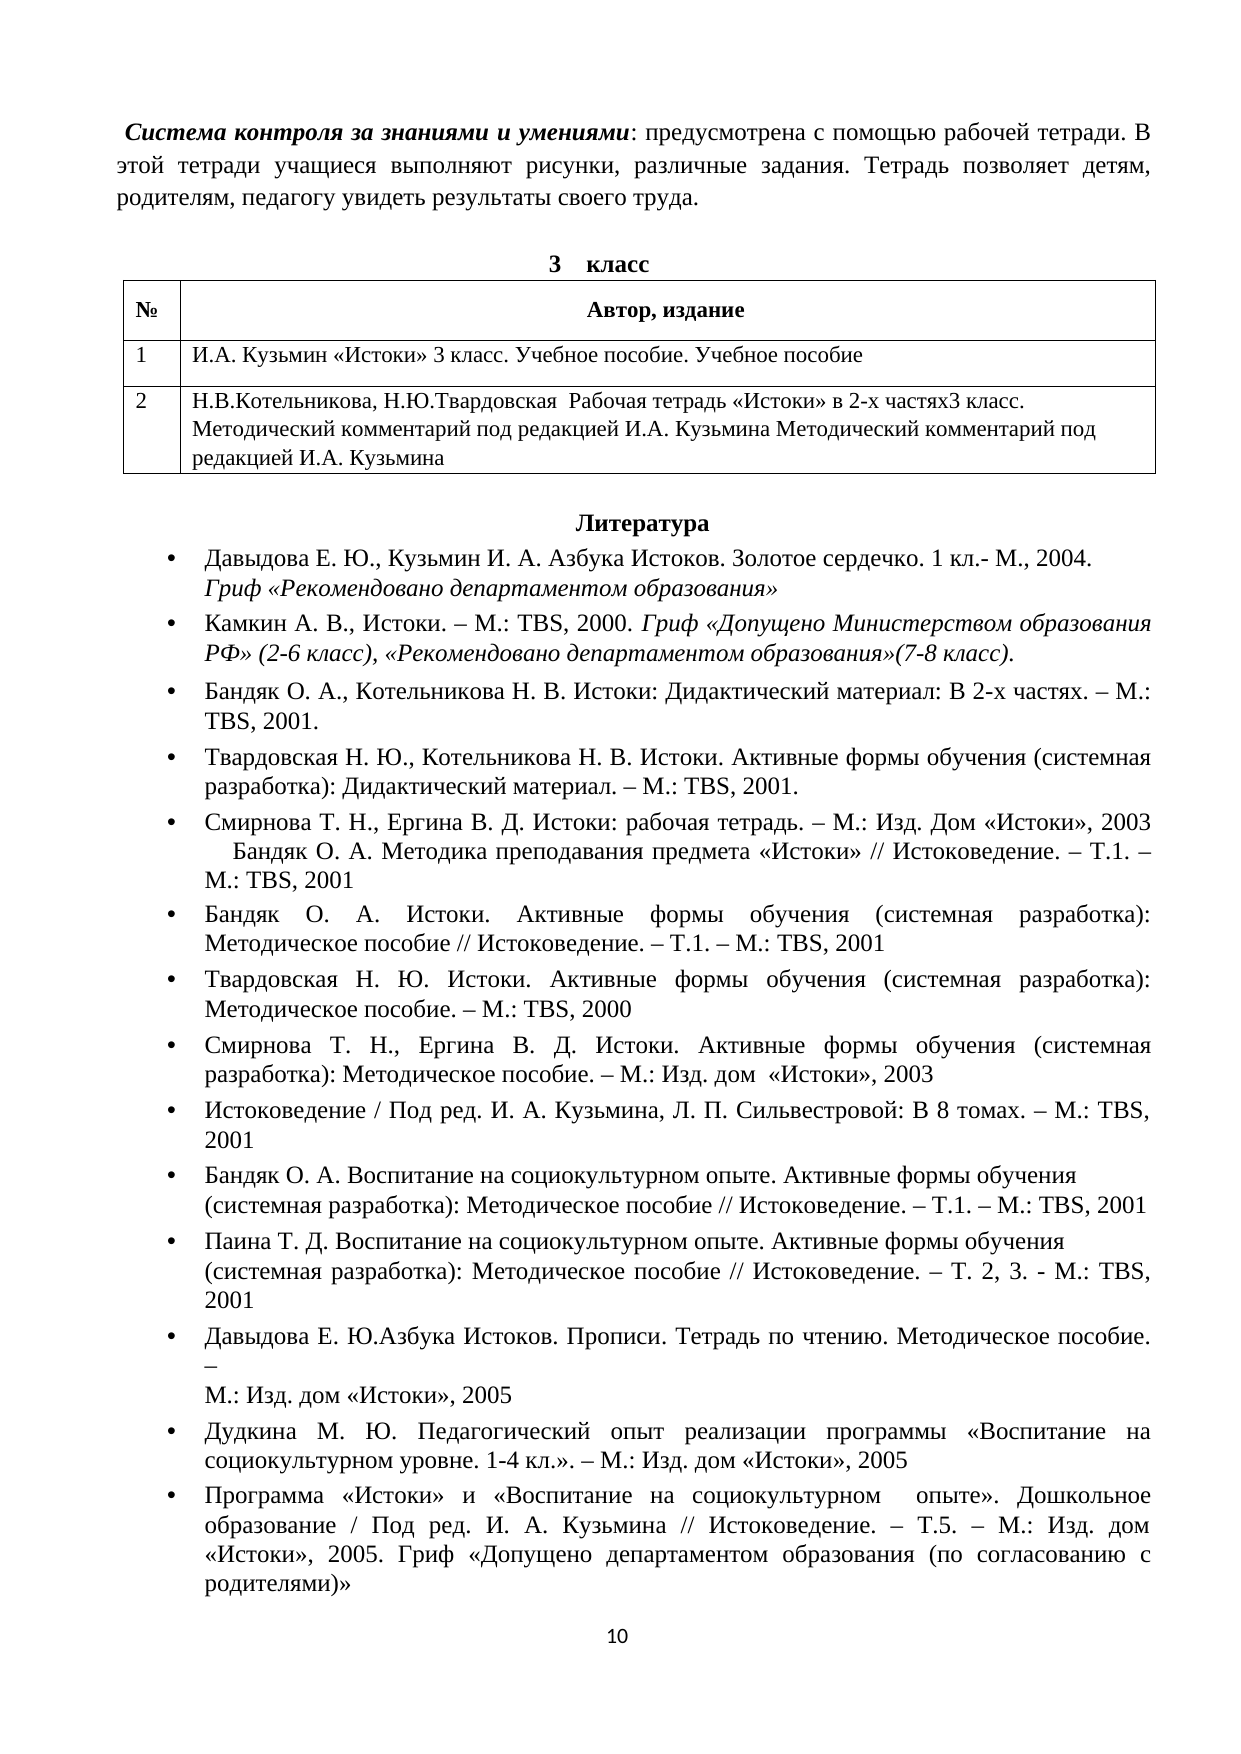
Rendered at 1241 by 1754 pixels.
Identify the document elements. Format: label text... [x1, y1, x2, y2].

list Бандяк О. А. Истоки. Активные формы обучения (системная разработка): Методическое пособие // Истоковедение. – Т.1. – М.: TBS, 2001 [167, 899, 1152, 957]
list Бандяк О. А., Котельникова Н. В. Истоки: Дидактический материал: В 2-х частях. – М.: TBS, 2001. [167, 676, 1152, 734]
list класс [118, 249, 1079, 277]
list Программа «Истоки» и «Воспитание на социокультурном опыте». Дошкольное образование / Под ред. И. А. Кузьмина // Истоковедение. – Т.5. – М.: Изд. дом «Истоки», 2005. Гриф «Допущено департаментом образования (по согласованию с родителями)» [167, 1480, 1152, 1597]
list Бандяк О. А. Воспитание на социокультурном опыте. Активные формы обучения [167, 1160, 1152, 1189]
table_cell И.А. Кузьмин «Истоки» 3 класс. Учебное пособие. Учебное пособие [181, 341, 1155, 386]
list Смирнова Т. Н., Ергина В. Д. Истоки. Активные формы обучения (системная разработка): Методическое пособие. – М.: Изд. дом «Истоки», 2003 [167, 1030, 1152, 1088]
list Истоковедение / Под ред. И. А. Кузьмина, Л. П. Сильвестровой: В 8 томах. – М.: TBS, 2001 [167, 1095, 1152, 1153]
table_cell 1 [124, 341, 180, 386]
text М.: Изд. дом «Истоки», 2005 [204, 1381, 1152, 1409]
table_cell 2 [124, 387, 180, 473]
list Смирнова Т. Н., Ергина В. Д. Истоки: рабочая тетрадь. – М.: Изд. Дом «Истоки», 2003  Бандяк О. А. Методика преподавания предмета «Истоки» // Истоковедение. – Т.1. – М.: TBS, 2001 [167, 807, 1152, 894]
table_header Автор, издание [181, 281, 1155, 340]
table_header № [124, 281, 180, 340]
list Твардовская Н. Ю., Котельникова Н. В. Истоки. Активные формы обучения (системная разработка): Дидактический материал. – М.: TBS, 2001. [167, 741, 1152, 800]
list Камкин А. В., Истоки. – М.: TBS, 2000. Гриф «Допущено Министерством образования РФ» (2-6 класс), «Рекомендовано департаментом образования»(7-8 класс). [167, 608, 1152, 667]
text Гриф «Рекомендовано департаментом образования» [204, 573, 1153, 601]
text Система контроля за знаниями и умениями: предусмотрена с помощью рабочей тетради. В этой тетради учащиеся выполняют рисунки, различные задания. Тетрадь позволяет детям, родителям, педагогу увидеть результаты своего труда. [116, 117, 1152, 211]
list Дудкина М. Ю. Педагогический опыт реализации программы «Воспитание на социокультурном уровне. 1-4 кл.». – М.: Изд. дом «Истоки», 2005 [167, 1416, 1152, 1474]
list Давыдова Е. Ю., Кузьмин И. А. Азбука Истоков. Золотое сердечко. 1 кл.- М., 2004. [167, 543, 1152, 572]
list Паина Т. Д. Воспитание на социокультурном опыте. Активные формы обучения [167, 1226, 1152, 1255]
list Твардовская Н. Ю. Истоки. Активные формы обучения (системная разработка): Методическое пособие. – М.: TBS, 2000 [167, 964, 1152, 1023]
text (системная разработка): Методическое пособие // Истоковедение. – Т.1. – М.: TBS, 2001 [81, 1190, 1147, 1219]
table_cell Н.В.Котельникова, Н.Ю.Твардовская Рабочая тетрадь «Истоки» в 2-х частях3 класс. Методический комментарий под редакцией И.А. Кузьмина Методический комментарий под редакцией И.А. Кузьмина [181, 387, 1155, 473]
subtitle Литература [192, 508, 1093, 537]
list Давыдова Е. Ю.Азбука Истоков. Прописи. Тетрадь по чтению. Методическое пособие. – [167, 1321, 1152, 1379]
text (системная разработка): Методическое пособие // Истоковедение. – Т. 2, 3. - М.: TBS, 2001 [204, 1256, 1152, 1314]
